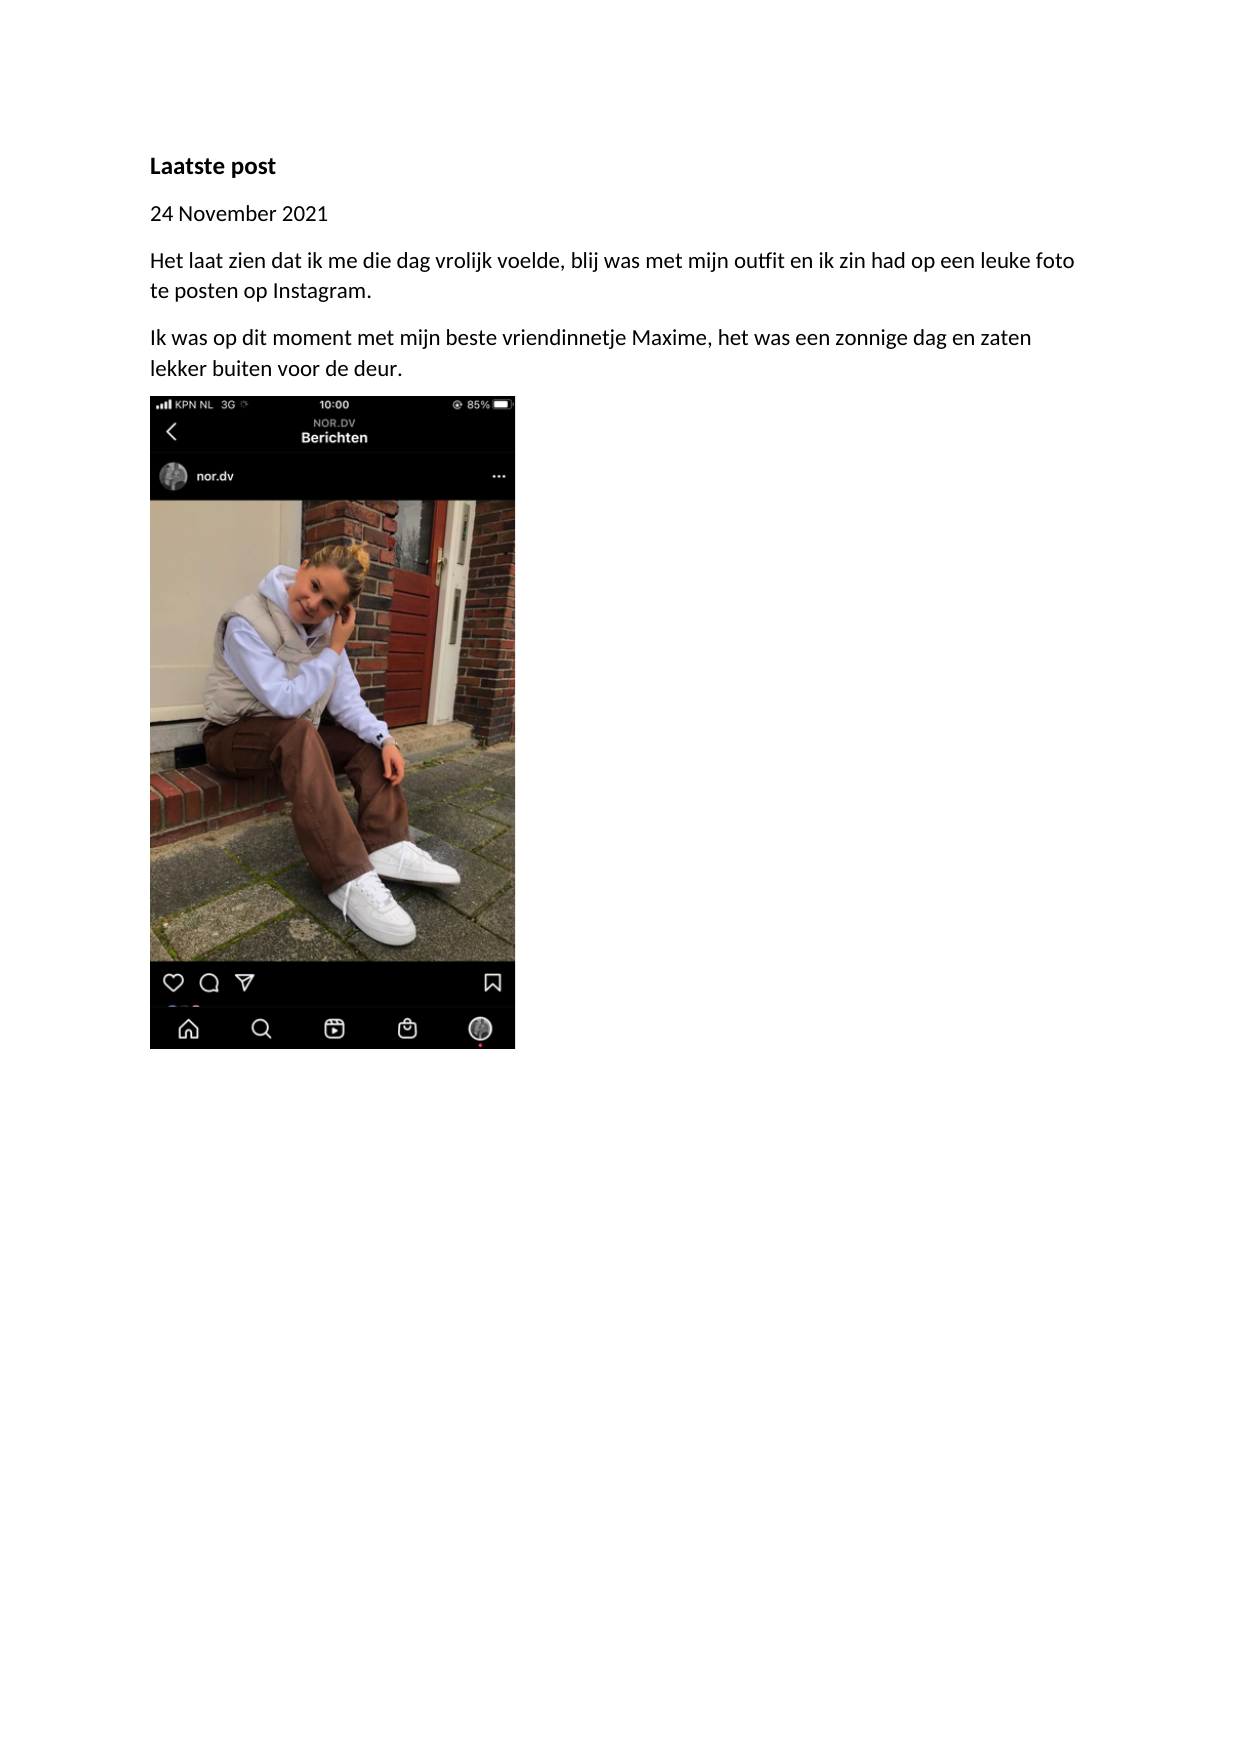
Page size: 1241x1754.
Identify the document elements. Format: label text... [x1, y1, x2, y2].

text Ik was op dit moment met mijn beste vriendinnetje Maxime, het was een zonnige dag en zaten lekker buiten voor de deur. [150, 323, 1090, 382]
text Het laat zien dat ik me die dag vrolijk voelde, blij was met mijn outfit en ik zin had op een leuke foto te posten op Instagram. [150, 246, 1090, 305]
picture [150, 396, 516, 1049]
text Laatste post [150, 150, 1090, 181]
text 24 November 2021 [150, 199, 1090, 228]
